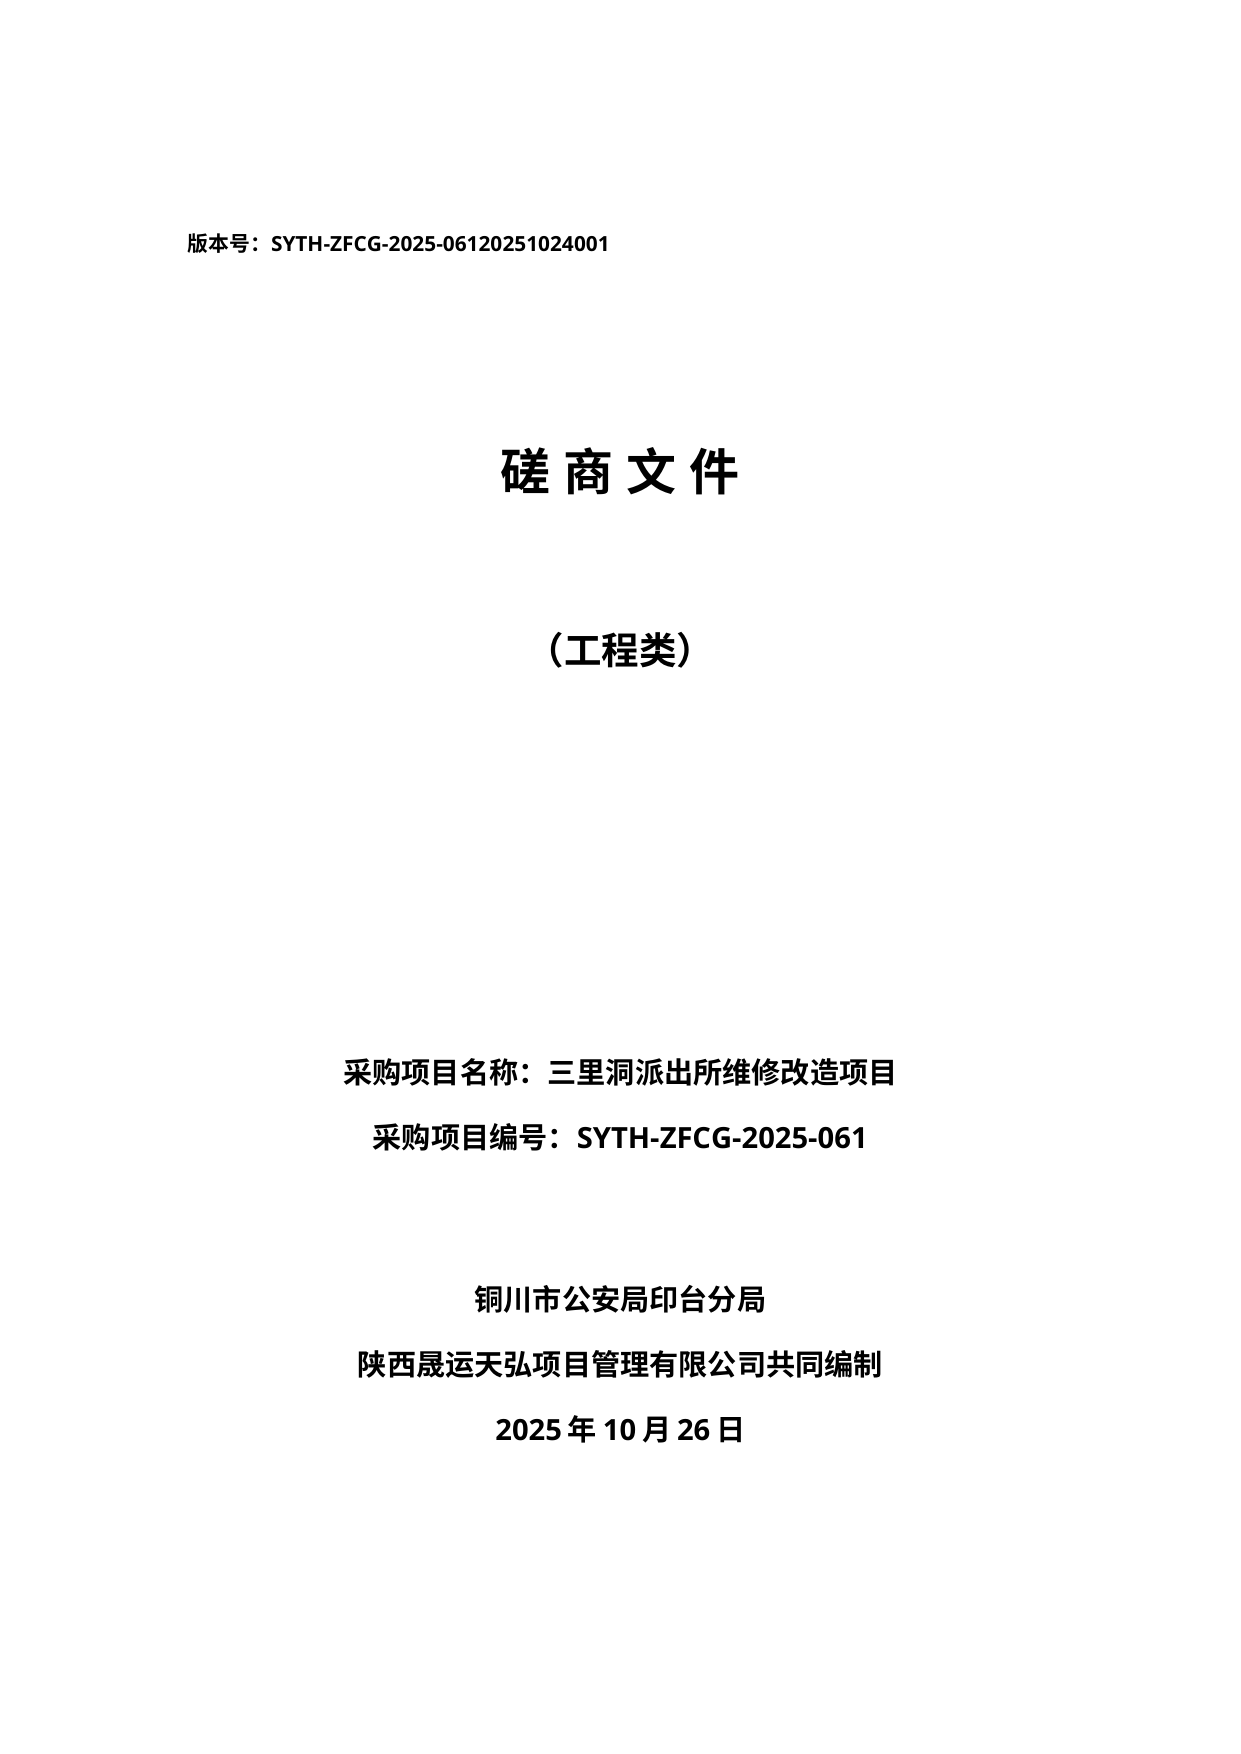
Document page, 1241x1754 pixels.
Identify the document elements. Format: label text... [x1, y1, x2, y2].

text 磋 商 文 件 [187, 422, 1053, 617]
text 陕西晟运天弘项目管理有限公司共同编制 [187, 1332, 1053, 1397]
text 铜川市公安局印台分局 [187, 1267, 1053, 1332]
text 版本号：SYTH-ZFCG-2025-06120251024001 [187, 227, 1053, 422]
text 2025年10月26日 [187, 1397, 1053, 1462]
text 采购项目名称：三里洞派出所维修改造项目 [187, 1039, 1053, 1104]
text 采购项目编号：SYTH-ZFCG-2025-061 [187, 1104, 1053, 1267]
text （工程类） [187, 617, 1053, 1039]
